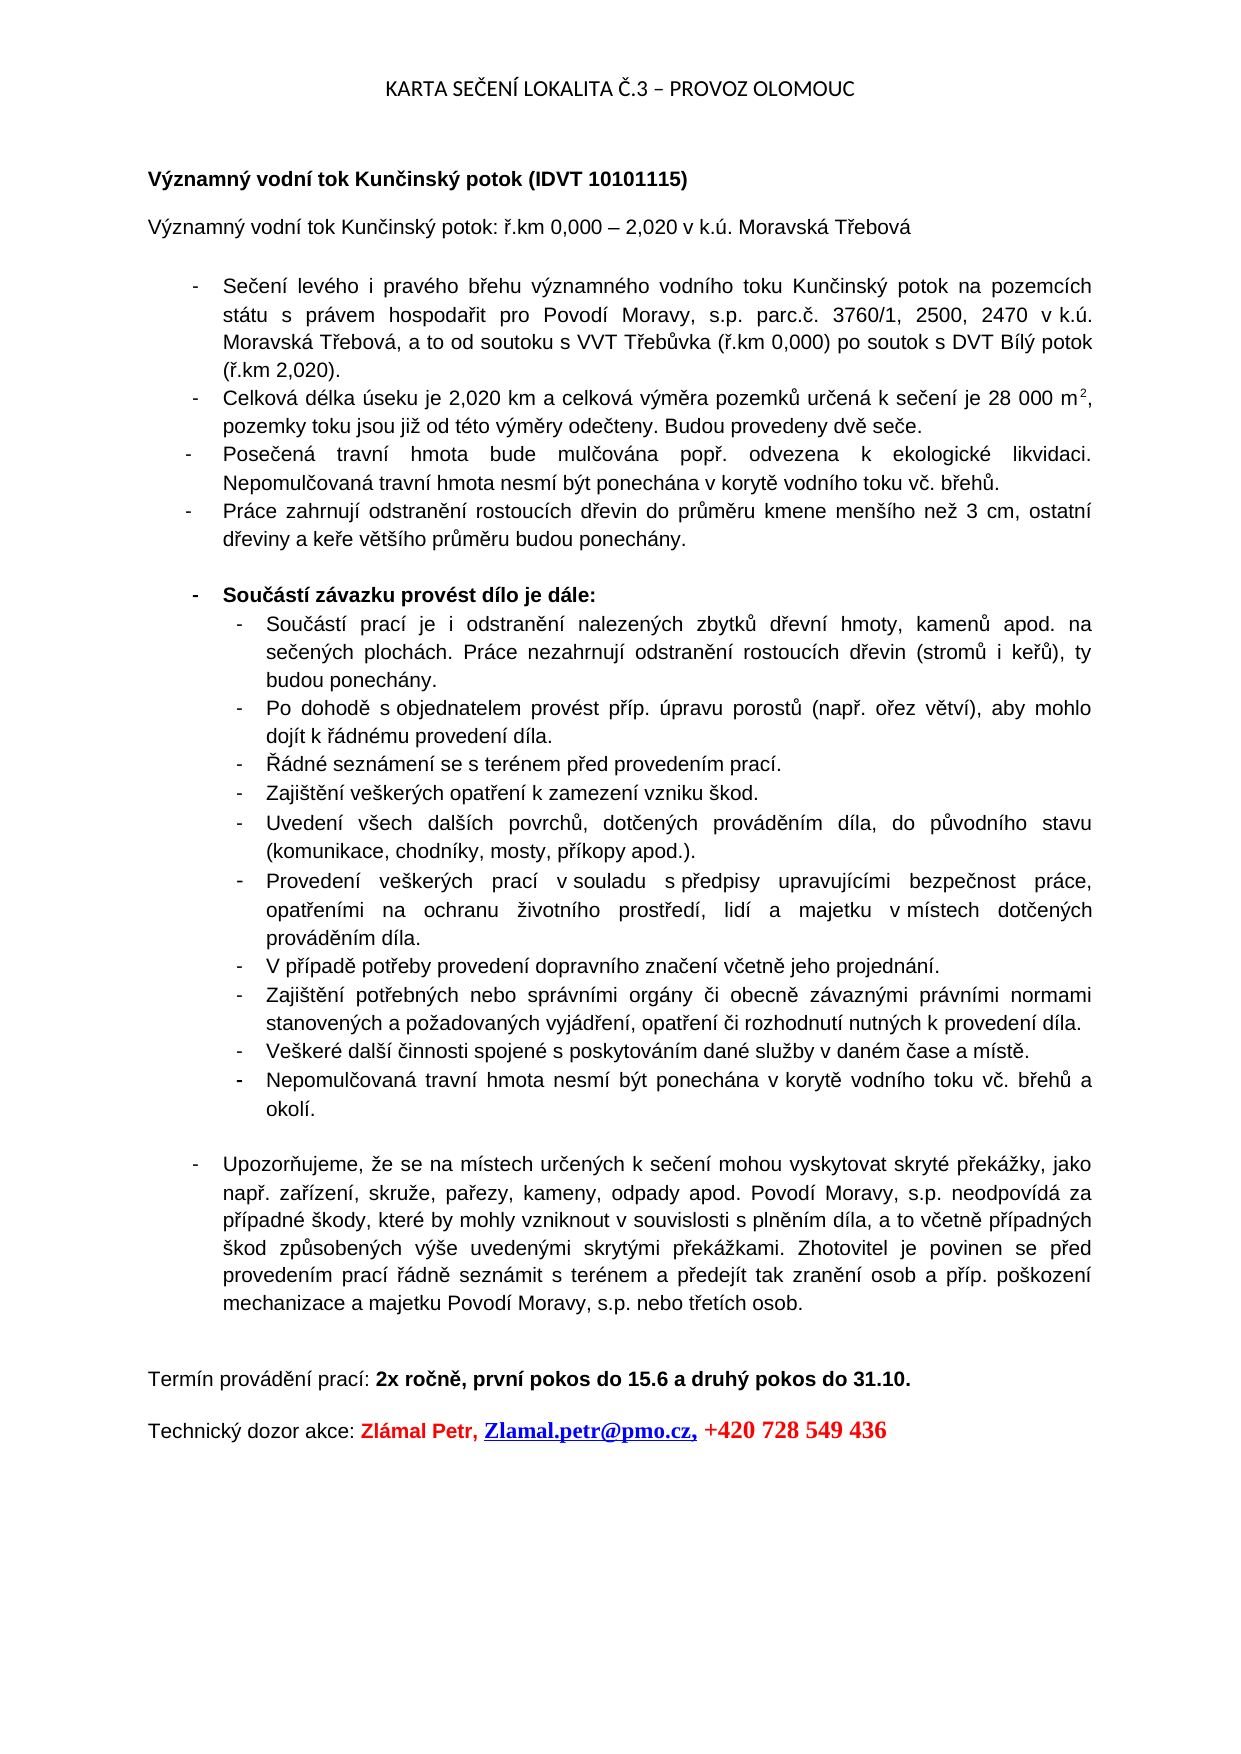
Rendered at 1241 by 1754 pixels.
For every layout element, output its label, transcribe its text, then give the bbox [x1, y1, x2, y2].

list Upozorňujeme, že se na místech určených k sečení mohou vyskytovat skryté překážky, jako např. zařízení, skruže, pařezy, kameny, odpady apod. Povodí Moravy, s.p. neodpovídá za případné škody, které by mohly vzniknout v souvislosti s plněním díla, a to včetně případných škod způsobených výše uvedenými skrytými překážkami. Zhotovitel je povinen se před provedením prací řádně seznámit s terénem a předejít tak zranění osob a příp. poškození mechanizace a majetku Povodí Moravy, s.p. nebo třetích osob. [192, 1152, 1093, 1314]
list Uvedení všech dalších povrchů, dotčených prováděním díla, do původního stavu (komunikace, chodníky, mosty, příkopy apod.). [236, 810, 1093, 863]
text Technický dozor akce: Zlámal Petr, Zlamal.petr@pmo.cz, +420 728 549 436 [148, 1415, 1093, 1443]
list Sečení levého i pravého břehu významného vodního toku Kunčinský potok na pozemcích státu s právem hospodařit pro Povodí Moravy, s.p. parc.č. 3760/1, 2500, 2470 v k.ú. Moravská Třebová, a to od soutoku s VVT Třebůvka (ř.km 0,000) po soutok s DVT Bílý potok (ř.km 2,020). [192, 273, 1093, 381]
list Součástí závazku provést dílo je dále: [192, 582, 1093, 607]
list V případě potřeby provedení dopravního značení včetně jeho projednání. [236, 953, 1093, 978]
list Řádné seznámení se s terénem před provedením prací. [236, 751, 1093, 777]
list Zajištění potřebných nebo správními orgány či obecně závaznými právními normami stanovených a požadovaných vyjádření, opatření či rozhodnutí nutných k provedení díla. [236, 982, 1093, 1035]
text Významný vodní tok Kunčinský potok (IDVT 10101115) [148, 166, 1093, 190]
list Celková délka úseku je 2,020 km a celková výměra pozemků určená k sečení je 28 000 m2, pozemky toku jsou již od této výměry odečteny. Budou provedeny dvě seče. [192, 385, 1093, 438]
list Součástí prací je i odstranění nalezených zbytků dřevní hmoty, kamenů apod. na sečených plochách. Práce nezahrnují odstranění rostoucích dřevin (stromů i keřů), ty budou ponechány. [236, 611, 1093, 691]
text Významný vodní tok Kunčinský potok: ř.km 0,000 – 2,020 v k.ú. Moravská Třebová [148, 215, 1093, 239]
list Veškeré další činnosti spojené s poskytováním dané služby v daném čase a místě. [236, 1038, 1093, 1064]
list Posečená travní hmota bude mulčována popř. odvezena k ekologické likvidaci. Nepomulčovaná travní hmota nesmí být ponechána v korytě vodního toku vč. břehů. [185, 441, 1093, 494]
list Práce zahrnují odstranění rostoucích dřevin do průměru kmene menšího než 3 cm, ostatní dřeviny a keře většího průměru budou ponechány. [185, 498, 1093, 551]
text Termín provádění prací: 2x ročně, první pokos do 15.6 a druhý pokos do 31.10. [148, 1366, 1093, 1390]
list Po dohodě s objednatelem provést příp. úpravu porostů (např. ořez větví), aby mohlo dojít k řádnému provedení díla. [236, 695, 1093, 748]
list Nepomulčovaná travní hmota nesmí být ponechána v korytě vodního toku vč. břehů a okolí. [236, 1068, 1093, 1121]
list Zajištění veškerých opatření k zamezení vzniku škod. [236, 781, 1093, 806]
list Provedení veškerých prací v souladu s předpisy upravujícími bezpečnost práce, opatřeními na ochranu životního prostředí, lidí a majetku v místech dotčených prováděním díla. [236, 866, 1093, 949]
